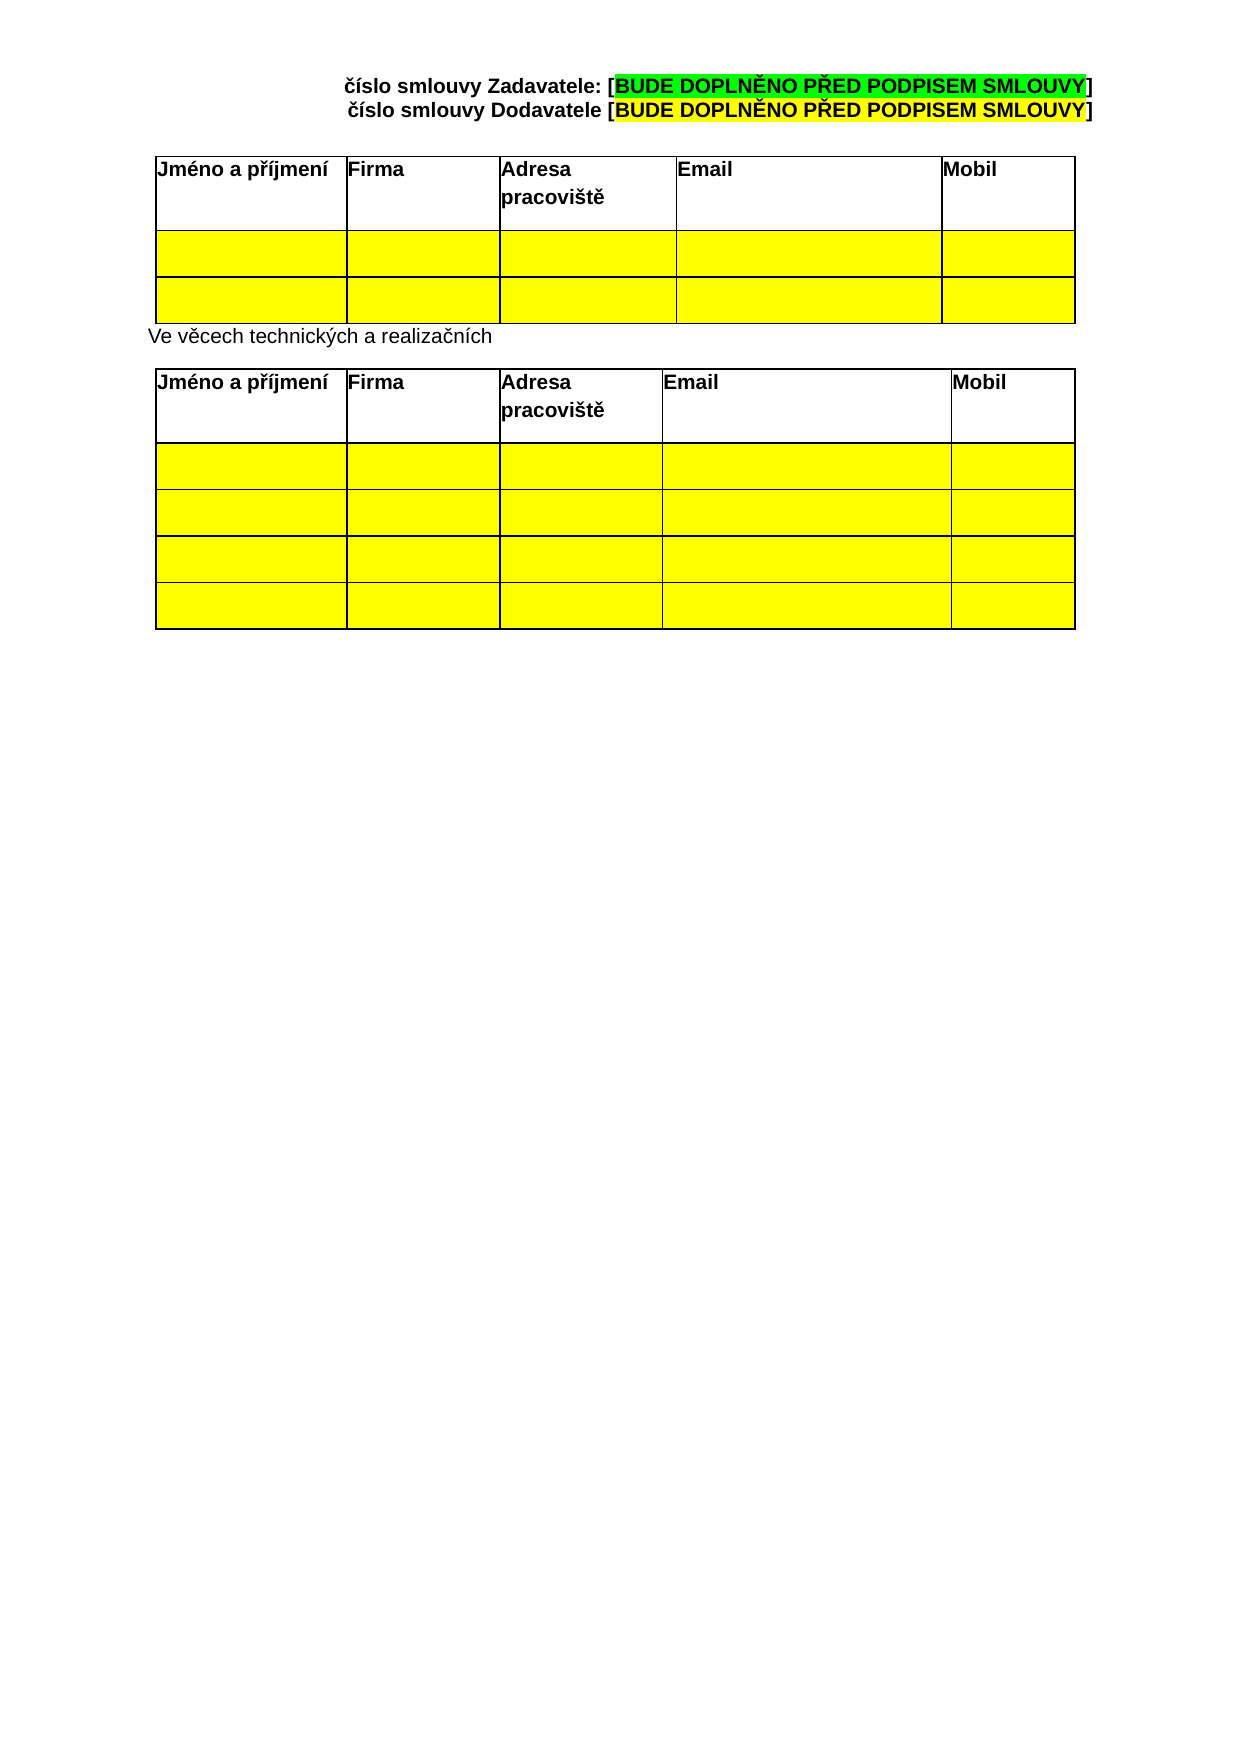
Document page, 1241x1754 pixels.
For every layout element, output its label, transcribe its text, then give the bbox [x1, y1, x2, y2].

table_cell [348, 490, 499, 535]
table_cell [348, 537, 499, 582]
table_header Jméno a příjmení [157, 370, 346, 442]
table_cell [501, 583, 662, 628]
table_cell [952, 444, 1074, 489]
table_header Adresa pracoviště [501, 370, 662, 442]
table_cell [501, 278, 676, 323]
table_cell [157, 444, 346, 489]
table_cell [157, 583, 346, 628]
table_cell [157, 278, 346, 323]
table_cell [677, 231, 941, 276]
table_cell [501, 537, 662, 582]
table_cell [348, 231, 499, 276]
table_header Mobil [943, 157, 1074, 230]
table_header Firma [348, 370, 499, 442]
table_cell [157, 490, 346, 535]
table_cell [663, 537, 951, 582]
table_cell [348, 583, 499, 628]
table_cell [677, 278, 941, 323]
table_cell [663, 444, 951, 489]
table_header Adresa pracoviště [501, 157, 676, 230]
table_header Jméno a příjmení [157, 157, 346, 230]
table_header Mobil [952, 370, 1074, 442]
table_header Email [663, 370, 951, 442]
table_header Email [677, 157, 941, 230]
table_cell [952, 490, 1074, 535]
table_cell [943, 231, 1074, 276]
table_cell [157, 231, 346, 276]
table_header Firma [348, 157, 499, 230]
text Ve věcech technických a realizačních [148, 324, 1093, 348]
table_cell [501, 490, 662, 535]
table_cell [943, 278, 1074, 323]
table_cell [348, 444, 499, 489]
table_cell [663, 583, 951, 628]
table_cell [663, 490, 951, 535]
table_cell [501, 444, 662, 489]
table_cell [157, 537, 346, 582]
table_cell [348, 278, 499, 323]
table_cell [952, 537, 1074, 582]
table_cell [501, 231, 676, 276]
table_cell [952, 583, 1074, 628]
